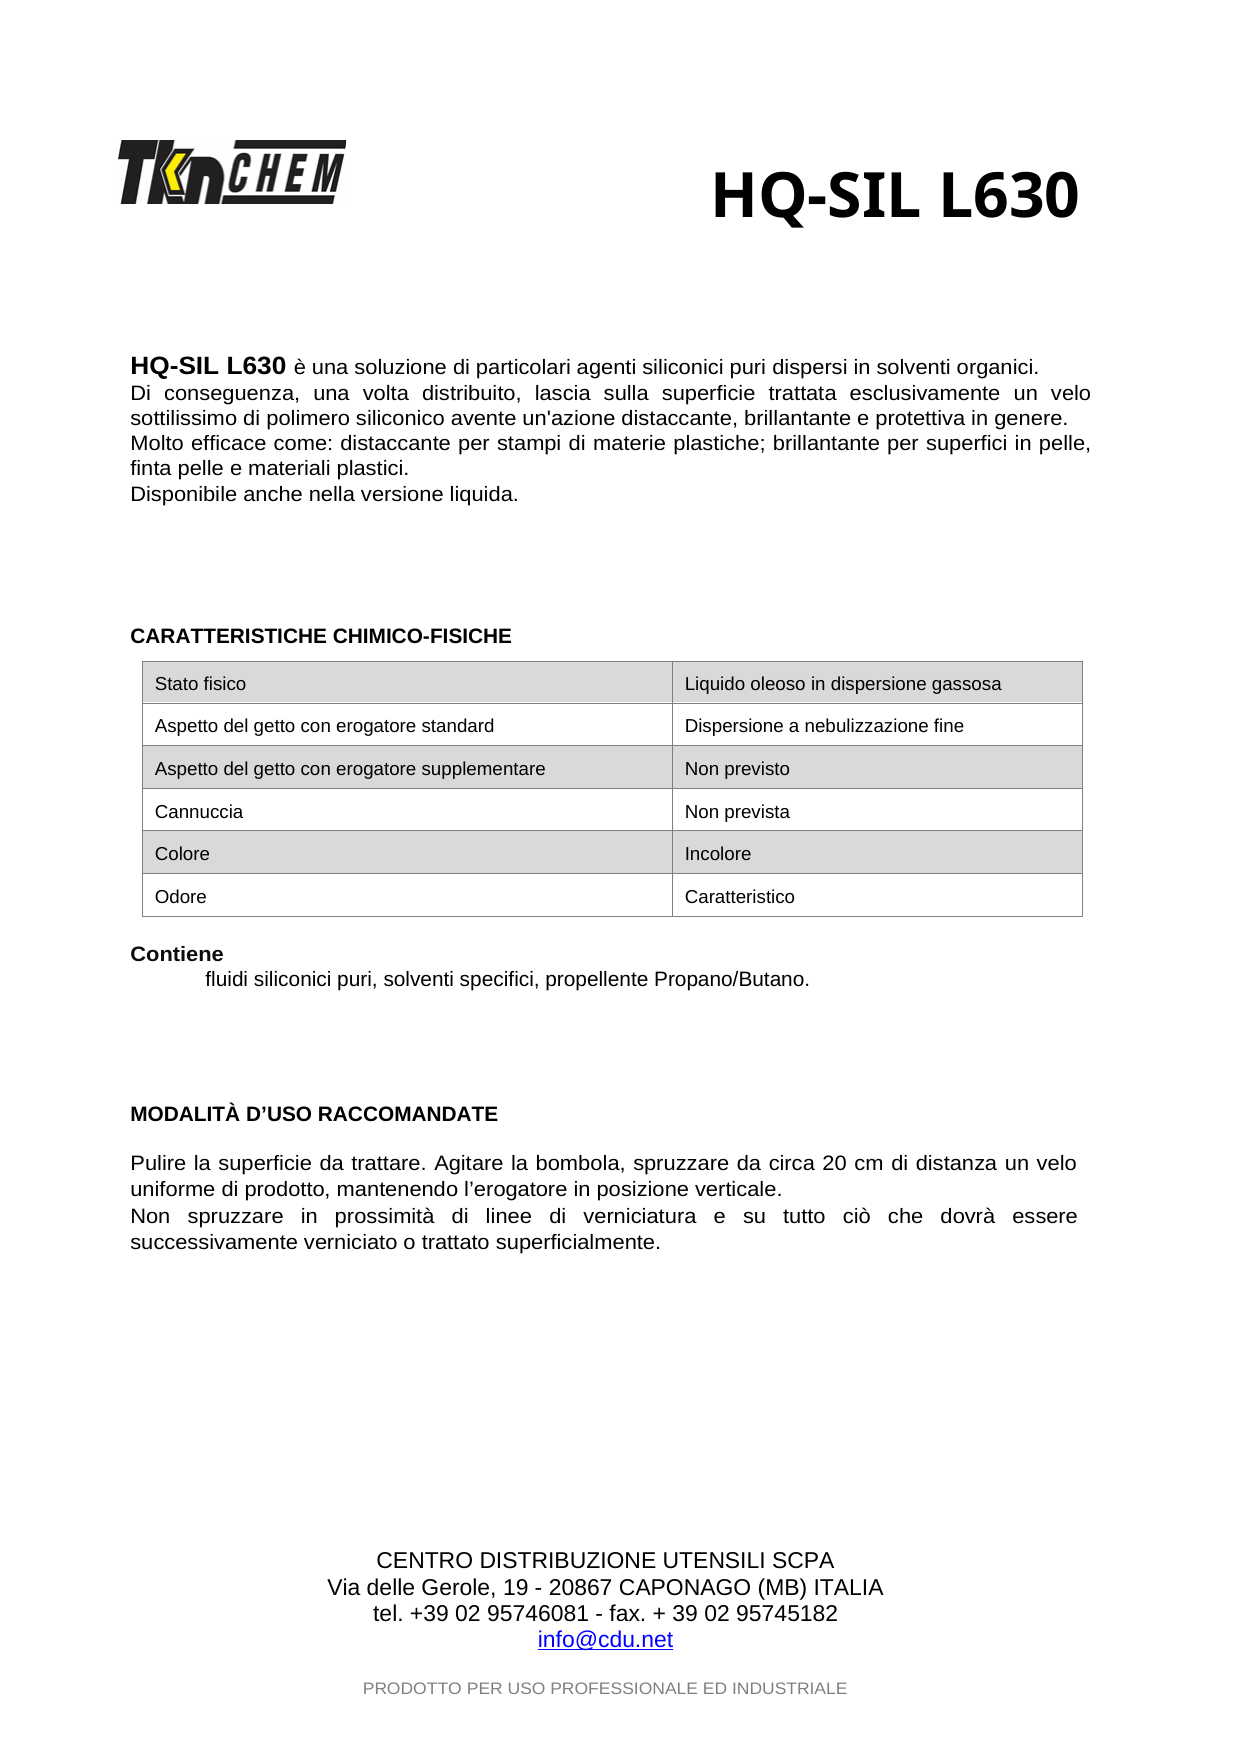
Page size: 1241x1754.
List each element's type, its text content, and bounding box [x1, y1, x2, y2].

text Molto efficace come: distaccante per stampi di materie plastiche; brillantante per superfici in pelle, finta pelle e materiali plastici. [130, 431, 1092, 480]
subtitle HQ-SIL L630 [118, 151, 1081, 236]
table_header Stato fisico [143, 662, 672, 702]
table_cell Aspetto del getto con erogatore standard [143, 704, 672, 745]
table_header Liquido oleoso in dispersione gassosa [673, 662, 1082, 702]
text Disponibile anche nella versione liquida. [130, 481, 1092, 505]
subtitle Contiene [130, 942, 1092, 966]
table_cell Non prevista [673, 789, 1082, 830]
table_cell Caratteristico [673, 874, 1082, 916]
text HQ-SIL L630 è una soluzione di particolari agenti siliconici puri dispersi in solventi organici. [130, 351, 1092, 380]
subtitle MODALITà D’USO RACCOMANDATE [130, 1102, 1092, 1126]
subtitle CARATTERISTICHE CHIMICO-FISICHE [130, 624, 1092, 648]
table_cell Dispersione a nebulizzazione fine [673, 704, 1082, 745]
text Di conseguenza, una volta distribuito, lascia sulla superficie trattata esclusivamente un velo sottilissimo di polimero siliconico avente un'azione distaccante, brillantante e protettiva in genere. [130, 381, 1092, 430]
table_cell Colore [143, 831, 672, 873]
text Pulire la superficie da trattare. Agitare la bombola, spruzzare da circa 20 cm di distanza un velo uniforme di prodotto, mantenendo l’erogatore in posizione verticale. [130, 1151, 1079, 1201]
table_cell Incolore [673, 831, 1082, 873]
table_cell Aspetto del getto con erogatore supplementare [143, 746, 672, 788]
table_cell Non previsto [673, 746, 1082, 788]
table_cell Cannuccia [143, 789, 672, 830]
text fluidi siliconici puri, solventi specifici, propellente Propano/Butano. [205, 967, 1092, 991]
table_cell Odore [143, 874, 672, 916]
text Non spruzzare in prossimità di linee di verniciatura e su tutto ciò che dovrà essere successivamente verniciato o trattato superficialmente. [130, 1203, 1079, 1254]
picture [118, 140, 347, 204]
